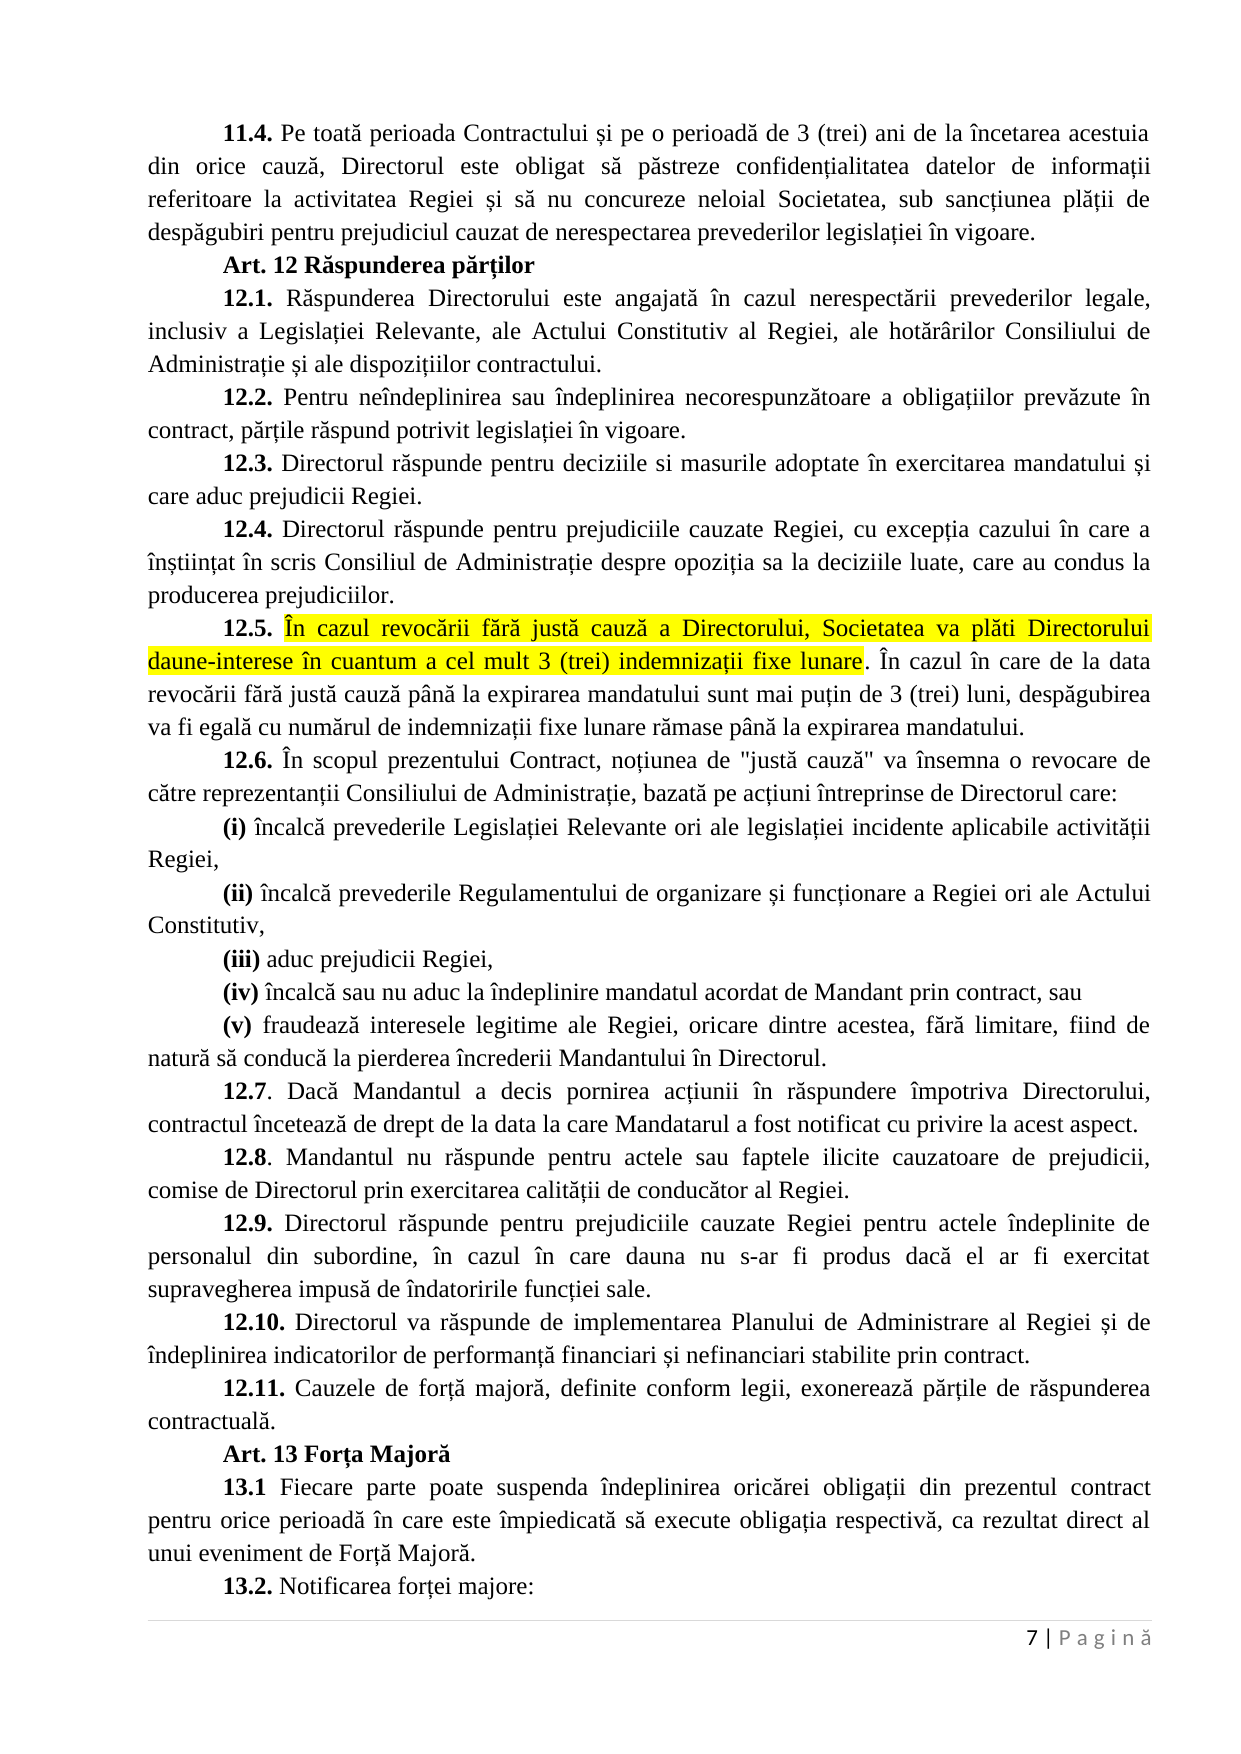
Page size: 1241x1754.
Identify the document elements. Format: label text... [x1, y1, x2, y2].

text 12.3. Directorul răspunde pentru deciziile si masurile adoptate în exercitarea mandatului și care aduc prejudicii Regiei. [148, 448, 1152, 510]
text 11.4. Pe toată perioada Contractului și pe o perioadă de 3 (trei) ani de la încetarea acestuia din orice cauză, Directorul este obligat să păstreze confidențialitatea datelor de informații referitoare la activitatea Regiei și să nu concureze neloial Societatea, sub sancțiunea plății de despăgubiri pentru prejudiciul cauzat de nerespectarea prevederilor legislației în vigoare. [148, 118, 1152, 246]
text 12.2. Pentru neîndeplinirea sau îndeplinirea necorespunzătoare a obligațiilor prevăzute în contract, părțile răspund potrivit legislației în vigoare. [148, 382, 1152, 444]
text 12.8. Mandantul nu răspunde pentru actele sau faptele ilicite cauzatoare de prejudicii, comise de Directorul prin exercitarea calității de conducător al Regiei. [148, 1142, 1152, 1203]
text 12.7. Dacă Mandantul a decis pornirea acțiunii în răspundere împotriva Directorului, contractul încetează de drept de la data la care Mandatarul a fost notificat cu privire la acest aspect. [148, 1076, 1152, 1137]
text 13.2. Notificarea forței majore: [148, 1571, 1152, 1600]
text 12.6. În scopul prezentului Contract, noțiunea de "justă cauză" va însemna o revocare de către reprezentanții Consiliului de Administrație, bazată pe acțiuni întreprinse de Directorul care: [148, 746, 1152, 807]
text (iii) aduc prejudicii Regiei, [148, 944, 1152, 972]
text 12.11. Cauzele de forță majoră, definite conform legii, exonerează părțile de răspunderea contractuală. [148, 1373, 1152, 1435]
text (v) fraudează interesele legitime ale Regiei, oricare dintre acestea, fără limitare, fiind de natură să conducă la pierderea încrederii Mandantului în Directorul. [148, 1010, 1152, 1071]
text (i) încalcă prevederile Legislației Relevante ori ale legislației incidente aplicabile activității Regiei, [148, 812, 1152, 873]
text 12.10. Directorul va răspunde de implementarea Planului de Administrare al Regiei și de îndeplinirea indicatorilor de performanță financiari și nefinanciari stabilite prin contract. [148, 1307, 1152, 1369]
text 12.9. Directorul răspunde pentru prejudiciile cauzate Regiei pentru actele îndeplinite de personalul din subordine, în cazul în care dauna nu s-ar fi produs dacă el ar fi exercitat supravegherea impusă de îndatoririle funcției sale. [148, 1208, 1152, 1303]
text 12.1. Răspunderea Directorului este angajată în cazul nerespectării prevederilor legale, inclusiv a Legislației Relevante, ale Actului Constitutiv al Regiei, ale hotărârilor Consiliului de Administrație și ale dispozițiilor contractului. [148, 283, 1152, 378]
text Art. 12 Răspunderea părților [148, 250, 1152, 279]
text (iv) încalcă sau nu aduc la îndeplinire mandatul acordat de Mandant prin contract, sau [148, 977, 1152, 1005]
text 13.1 Fiecare parte poate suspenda îndeplinirea oricărei obligații din prezentul contract pentru orice perioadă în care este împiedicată să execute obligația respectivă, ca rezultat direct al unui eveniment de Forță Majoră. [148, 1472, 1152, 1567]
text Art. 13 Forța Majoră [148, 1439, 1152, 1468]
text 12.5. În cazul revocării fără justă cauză a Directorului, Societatea va plăti Directorului daune-interese în cuantum a cel mult 3 (trei) indemnizații fixe lunare. În cazul în care de la data revocării fără justă cauză până la expirarea mandatului sunt mai puțin de 3 (trei) luni, despăgubirea va fi egală cu numărul de indemnizații fixe lunare rămase până la expirarea mandatului. [148, 613, 1152, 741]
text (ii) încalcă prevederile Regulamentului de organizare și funcționare a Regiei ori ale Actului Constitutiv, [148, 878, 1152, 939]
text 12.4. Directorul răspunde pentru prejudiciile cauzate Regiei, cu excepția cazului în care a înștiințat în scris Consiliul de Administrație despre opoziția sa la deciziile luate, care au condus la producerea prejudiciilor. [148, 514, 1152, 609]
